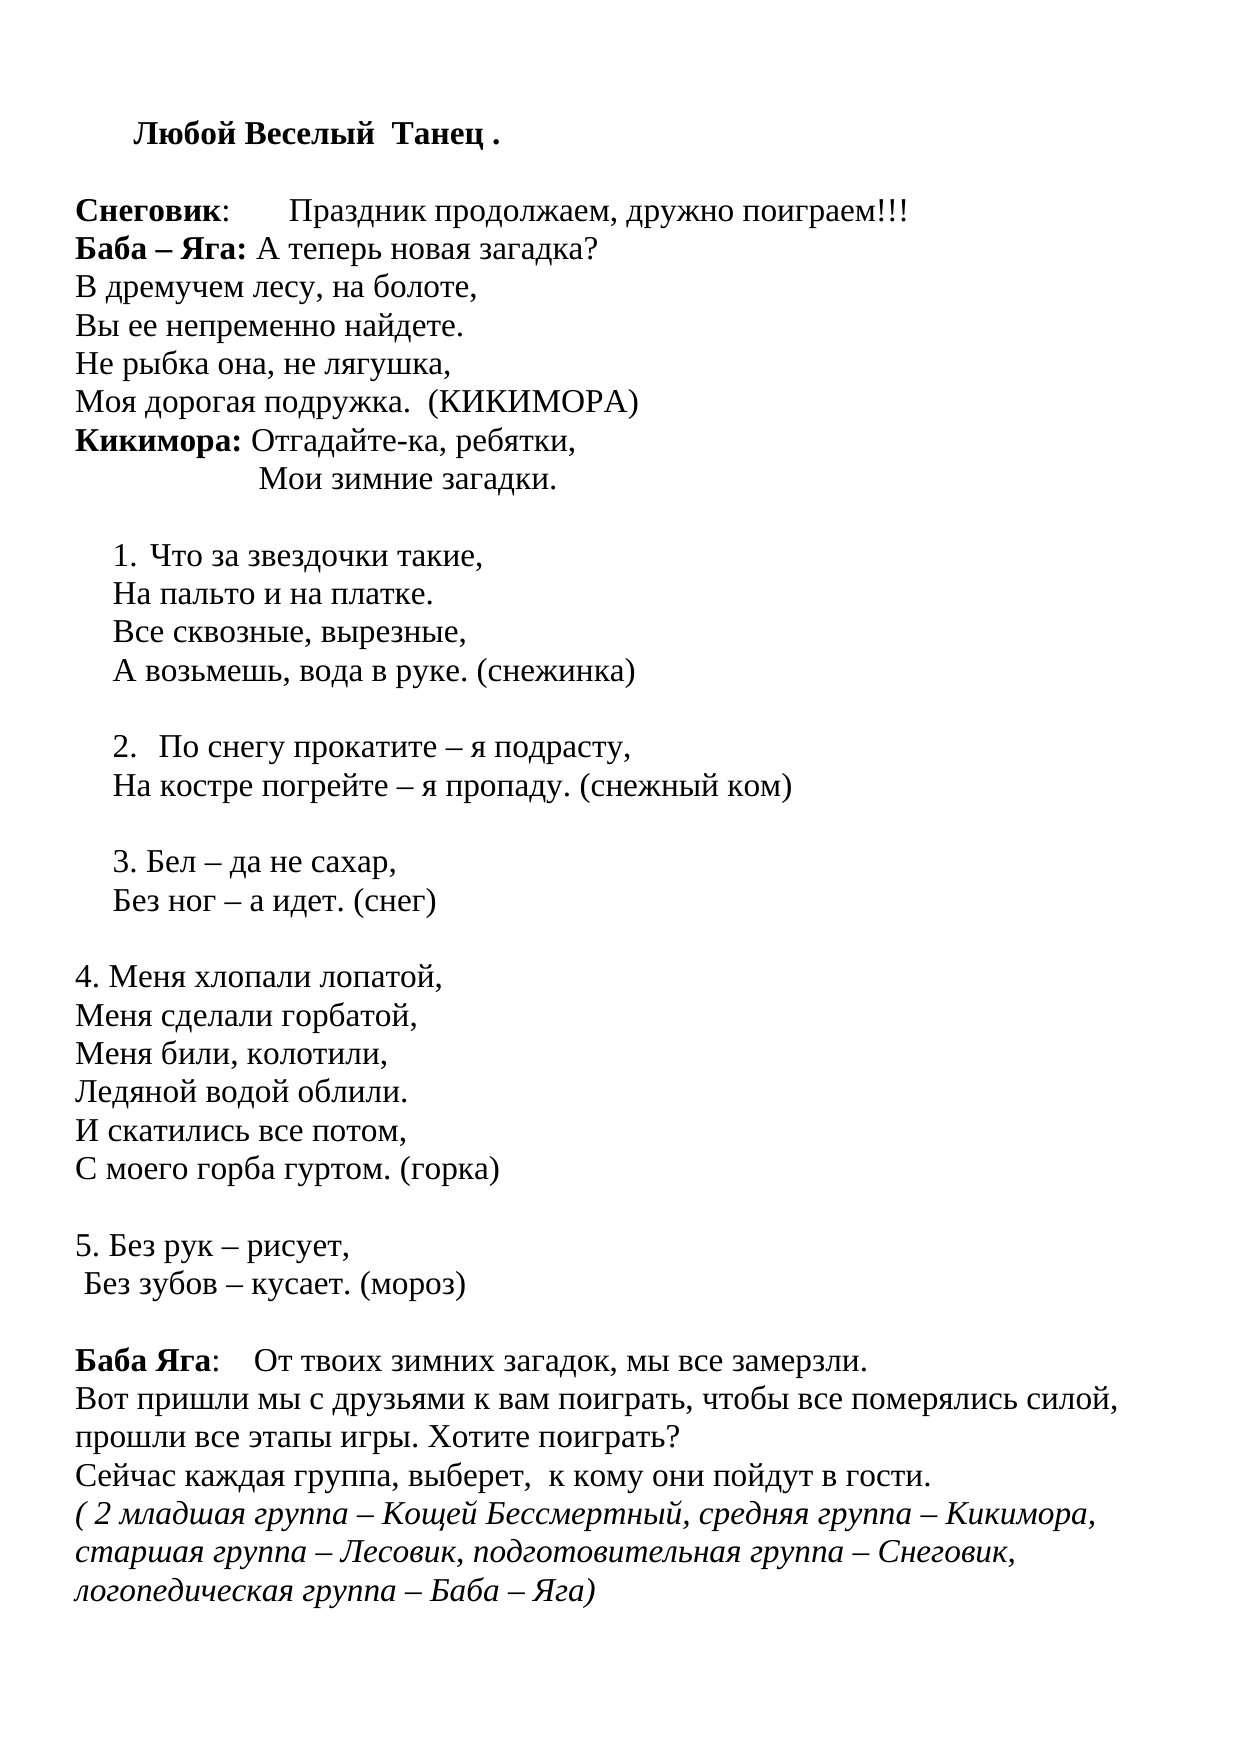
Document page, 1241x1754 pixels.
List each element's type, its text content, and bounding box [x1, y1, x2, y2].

text Любой Веселый Танец . [75, 113, 1165, 152]
list По снегу прокатите – я подрасту, [112, 727, 1165, 765]
text Не рыбка она, не лягушка, [75, 343, 1165, 382]
text А возьмешь, вода в руке. (снежинка) [112, 650, 1165, 688]
text 3. Бел – да не сахар, [112, 842, 1165, 880]
text Вот пришли мы с друзьями к вам поиграть, чтобы все померялись силой, прошли все этапы игры. Хотите поиграть? [75, 1378, 1165, 1455]
text Мои зимние загадки. [75, 458, 1165, 497]
text На пальто и на платке. [112, 573, 1165, 612]
text Кикимора: Отгадайте-ка, ребятки, [75, 420, 1165, 458]
text 5. Без рук – рисует, [75, 1225, 1165, 1263]
text С моего горба гуртом. (горка) [75, 1148, 1165, 1187]
text Баба Яга: От твоих зимних загадок, мы все замерзли. [75, 1340, 1165, 1378]
text На костре погрейте – я пропаду. (снежный ком) [112, 765, 1165, 803]
text В дремучем лесу, на болоте, [75, 267, 1165, 305]
text Без ног – а идет. (снег) [112, 880, 1165, 918]
text Вы ее непременно найдете. [75, 305, 1165, 343]
text Баба – Яга: А теперь новая загадка? [75, 228, 1165, 267]
text Меня сделали горбатой, [75, 995, 1165, 1033]
text Без зубов – кусает. (мороз) [75, 1263, 1165, 1302]
text Моя дорогая подружка. (КИКИМОРА) [75, 382, 1165, 420]
text Меня били, колотили, [75, 1033, 1165, 1072]
text Все сквозные, вырезные, [112, 612, 1165, 650]
text Ледяной водой облили. [75, 1072, 1165, 1110]
text И скатились все потом, [75, 1110, 1165, 1148]
text Сейчас каждая группа, выберет, к кому они пойдут в гости. [75, 1455, 1165, 1493]
text ( 2 младшая группа – Кощей Бессмертный, средняя группа – Кикимора, старшая группа – Лесовик, подготовительная группа – Снеговик, логопедическая группа – Баба – Яга) [75, 1493, 1165, 1608]
text Снеговик: Праздник продолжаем, дружно поиграем!!! [75, 190, 1165, 228]
text 4. Меня хлопали лопатой, [75, 957, 1165, 995]
list Что за звездочки такие, [112, 535, 1165, 573]
